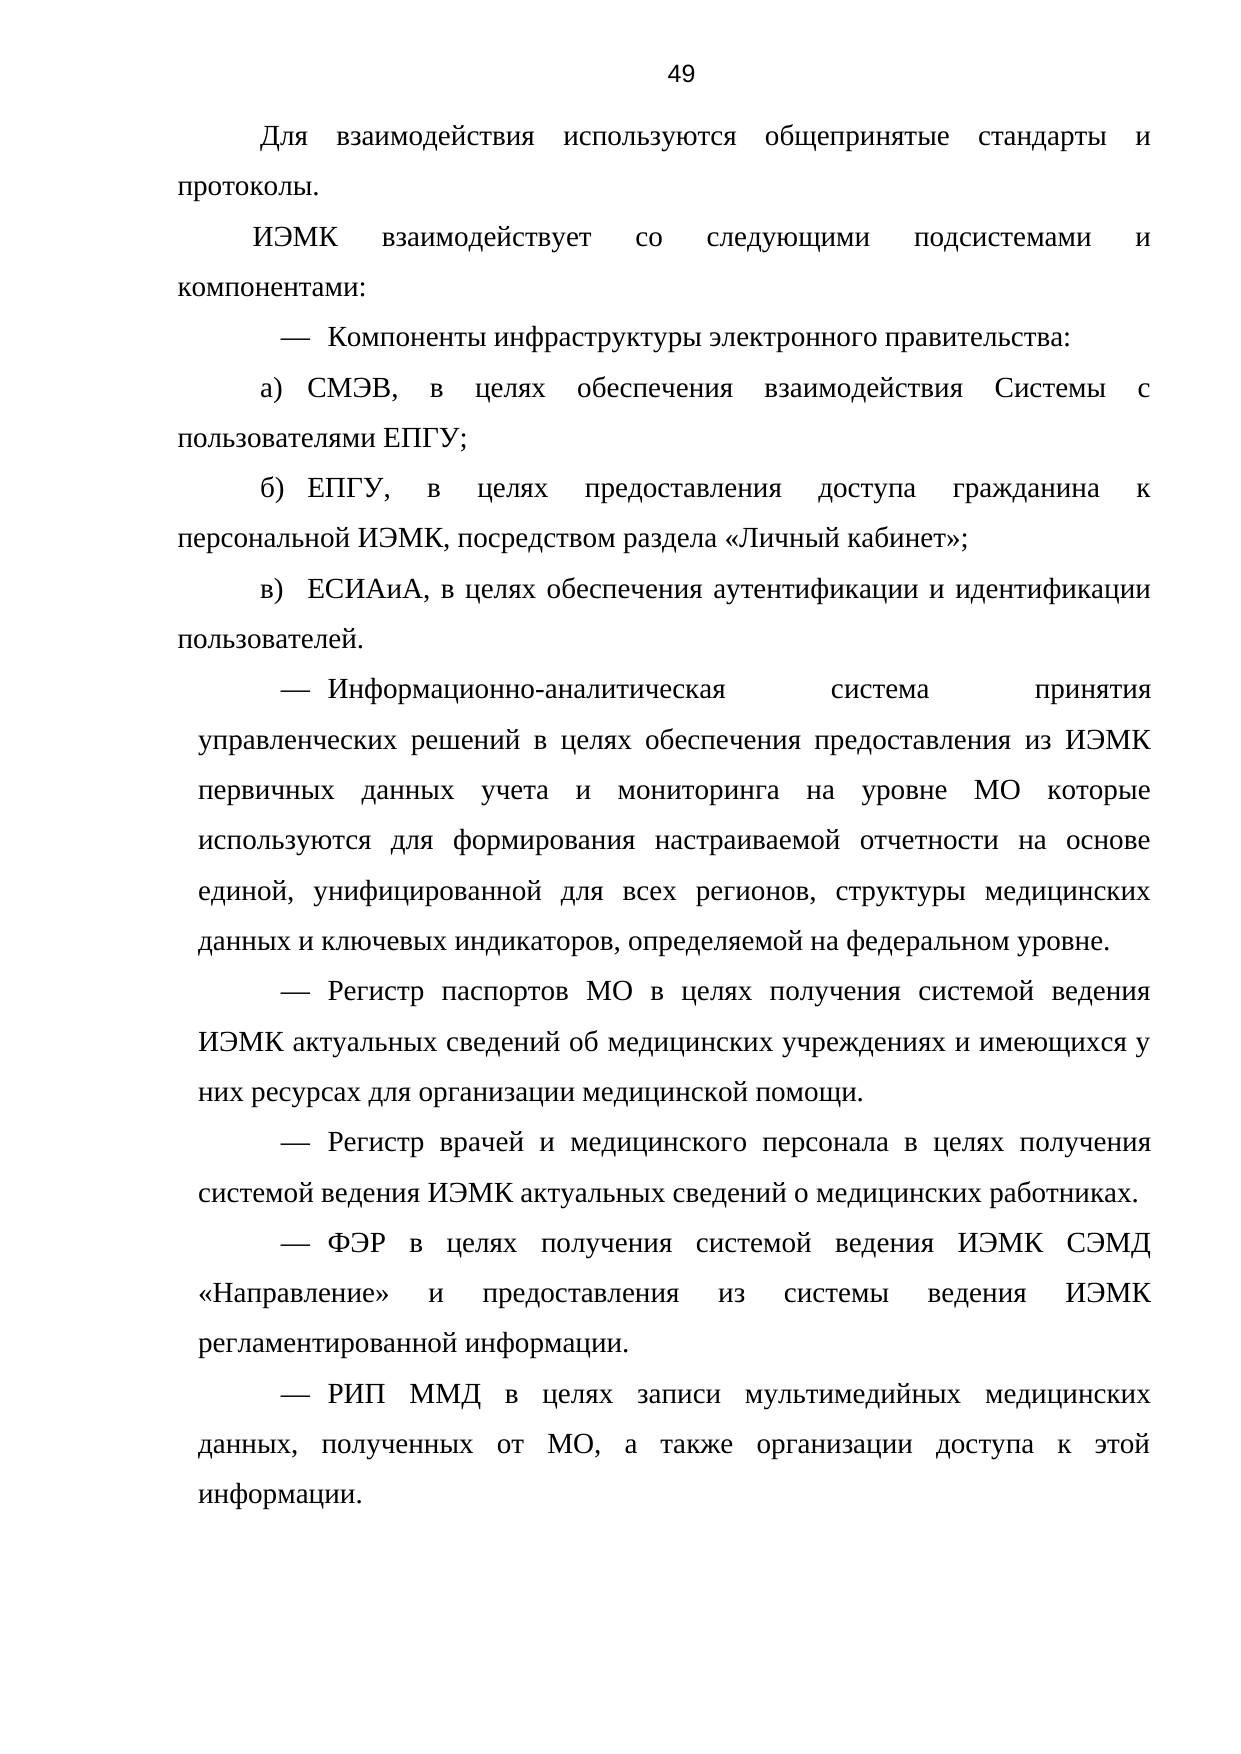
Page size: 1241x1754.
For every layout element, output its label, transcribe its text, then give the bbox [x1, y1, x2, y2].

list РИП ММД в целях записи мультимедийных медицинских данных, полученных от МО, а также организации доступа к этой информации. [198, 1376, 1152, 1510]
list Информационно-аналитическая система принятия управленческих решений в целях обеспечения предоставления из ИЭМК первичных данных учета и мониторинга на уровне МО которые используются для формирования настраиваемой отчетности на основе единой, унифицированной для всех регионов, структуры медицинских данных и ключевых индикаторов, определяемой на федеральном уровне. [198, 672, 1152, 957]
list Регистр паспортов МО в целях получения системой ведения ИЭМК актуальных сведений об медицинских учреждениях и имеющихся у них ресурсах для организации медицинской помощи. [198, 973, 1152, 1108]
text ЕПГУ, в целях предоставления доступа гражданина к персональной ИЭМК, посредством раздела «Личный кабинет»; [177, 470, 1152, 554]
text ЕСИАиА, в целях обеспечения аутентификации и идентификации пользователей. [177, 571, 1152, 655]
text СМЭВ, в целях обеспечения взаимодействия Системы с пользователями ЕПГУ; [177, 370, 1152, 453]
list ФЭР в целях получения системой ведения ИЭМК СЭМД «Направление» и предоставления из системы ведения ИЭМК регламентированной информации. [198, 1225, 1152, 1359]
list Компоненты инфраструктуры электронного правительства: [198, 319, 1152, 353]
list Регистр врачей и медицинского персонала в целях получения системой ведения ИЭМК актуальных сведений о медицинских работниках. [198, 1124, 1152, 1208]
text Для взаимодействия используются общепринятые стандарты и протоколы. [177, 118, 1152, 202]
text ИЭМК взаимодействует со следующими подсистемами и компонентами: [177, 219, 1152, 303]
